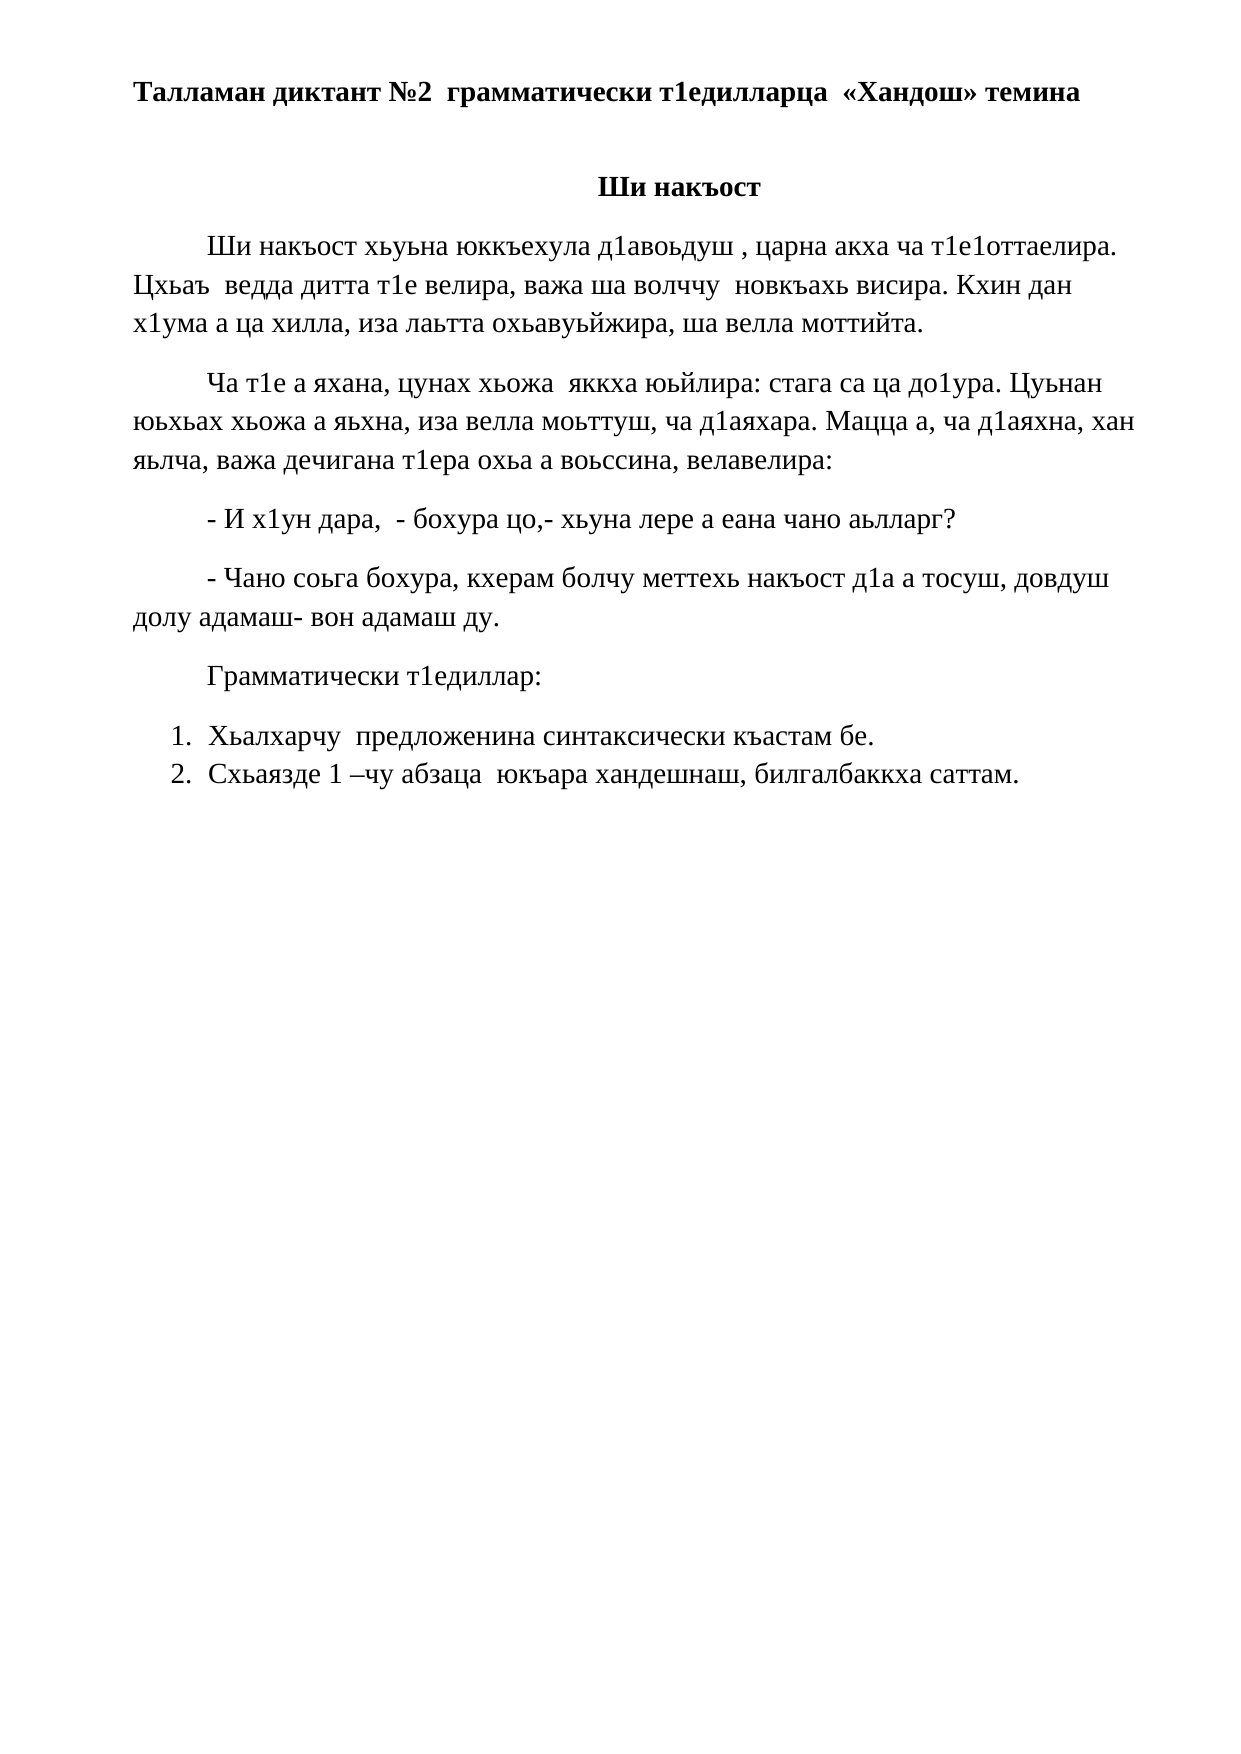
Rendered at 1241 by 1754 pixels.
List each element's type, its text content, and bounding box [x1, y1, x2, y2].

text - И х1ун дара, - бохура цо,- хьуна лере а еана чано аьлларг? [133, 501, 1152, 535]
text Грамматически т1едиллар: [133, 658, 1152, 692]
text Ши накъост [133, 169, 1152, 202]
text Талламан диктант №2 грамматически т1едилларца «Хандош» темина [133, 74, 1152, 107]
list Схьаязде 1 –чу абзаца юкъара хандешнаш, билгалбаккха саттам. [170, 756, 1152, 790]
list Хьалхарчу предложенина синтаксически къастам бе. [170, 718, 1152, 751]
text Ча т1е а яхана, цунах хьожа яккха юьйлира: стага са ца до1ура. Цуьнан юьхьах хьожа а яьхна, иза велла моьттуш, ча д1аяхара. Мацца а, ча д1аяхна, хан яьлча, важа дечигана т1ера охьа а воьссина, велавелира: [133, 365, 1152, 475]
text - Чано соьга бохура, кхерам болчу меттехь накъост д1а а тосуш, довдуш долу адамаш- вон адамаш ду. [133, 561, 1152, 633]
text Ши накъост хьуьна юккъехула д1авоьдуш , царна акха ча т1е1оттаелира. Цхьаъ ведда дитта т1е велира, важа ша волччу новкъахь висира. Кхин дан х1ума а ца хилла, иза лаьтта охьавуьйжира, ша велла моттийта. [133, 228, 1152, 339]
